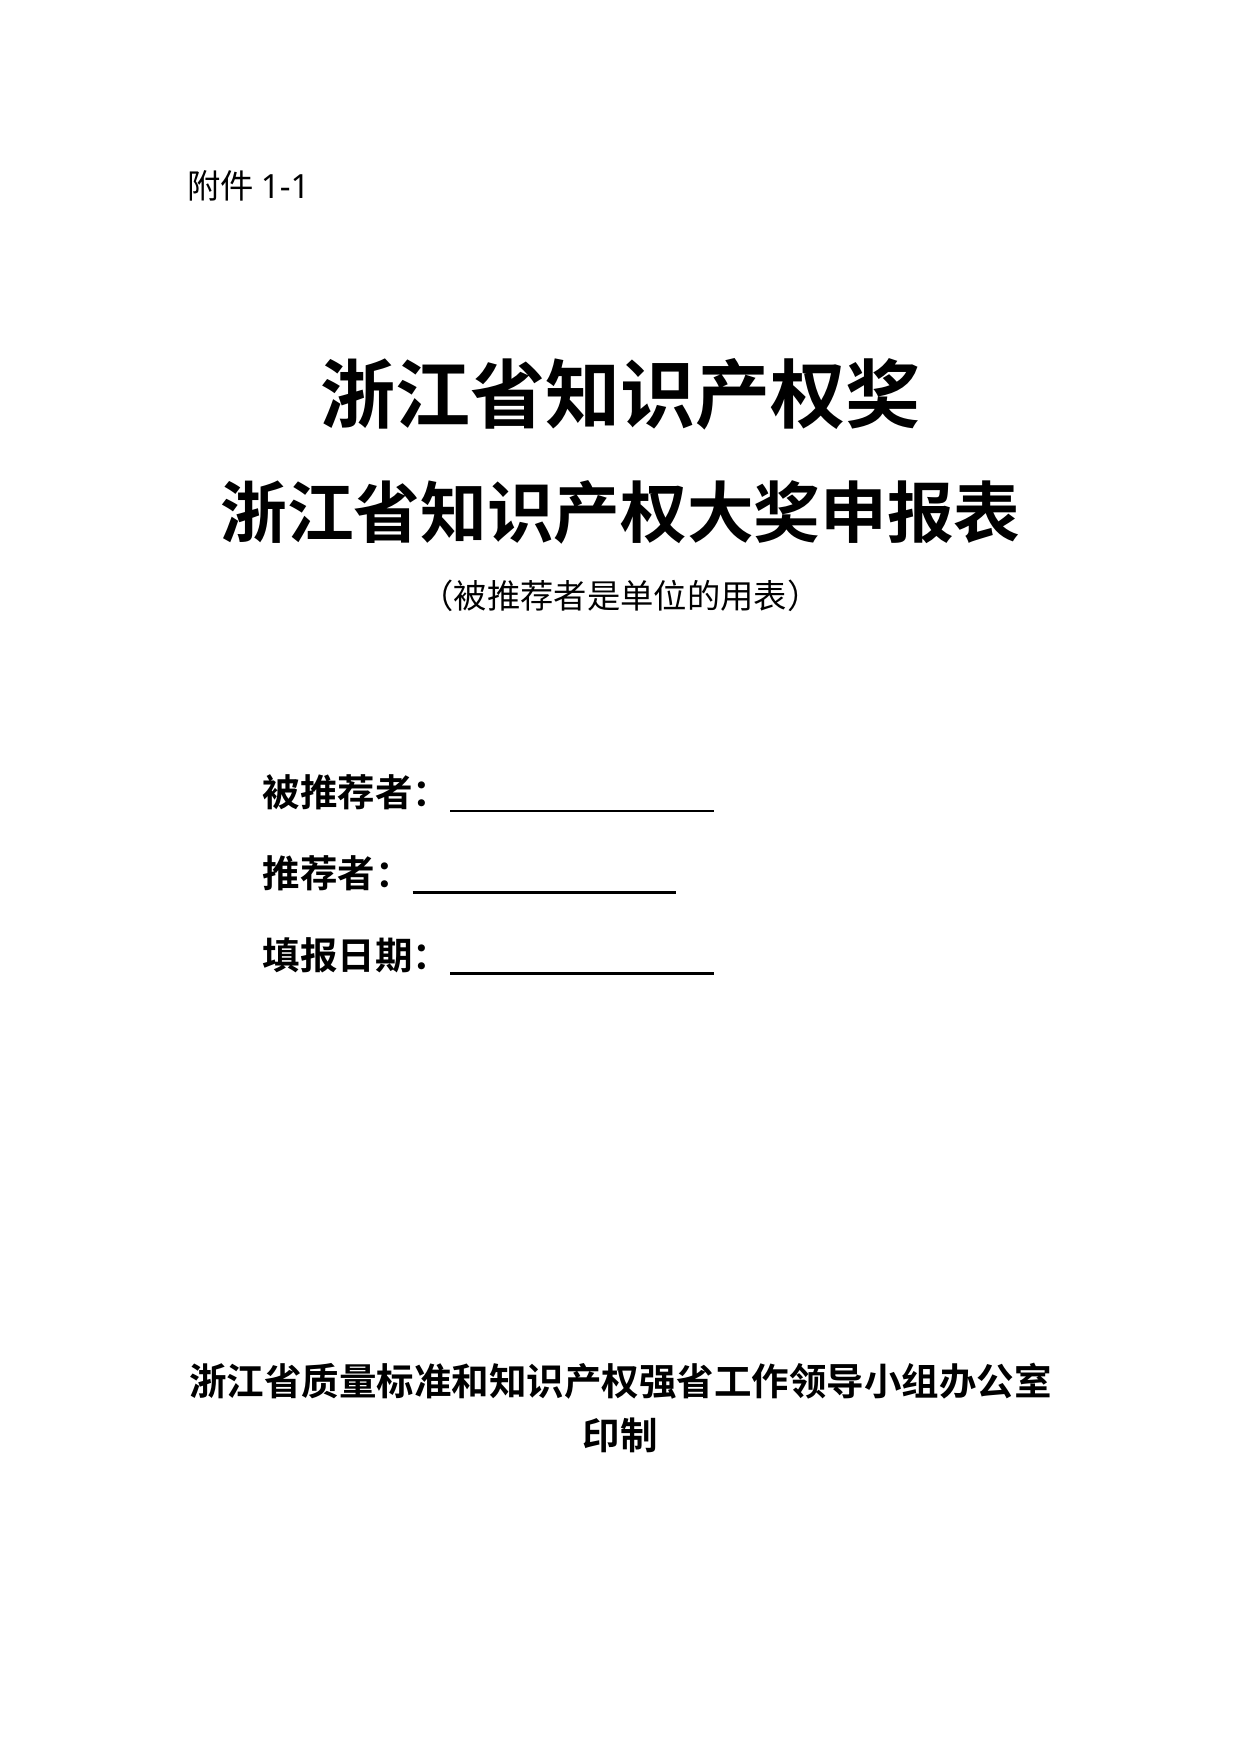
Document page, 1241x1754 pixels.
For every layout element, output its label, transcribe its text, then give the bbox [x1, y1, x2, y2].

text 浙江省知识产权大奖申报表 [187, 446, 1053, 560]
text 浙江省知识产权奖 [187, 331, 1053, 446]
text 附件1-1 [187, 150, 1053, 210]
text 推荐者： [187, 823, 1053, 904]
text （被推荐者是单位的用表） [187, 560, 1053, 621]
text 填报日期： [187, 904, 1053, 985]
text 浙江省质量标准和知识产权强省工作领导小组办公室印制 [187, 1352, 1053, 1460]
text 被推荐者： [187, 742, 1053, 823]
